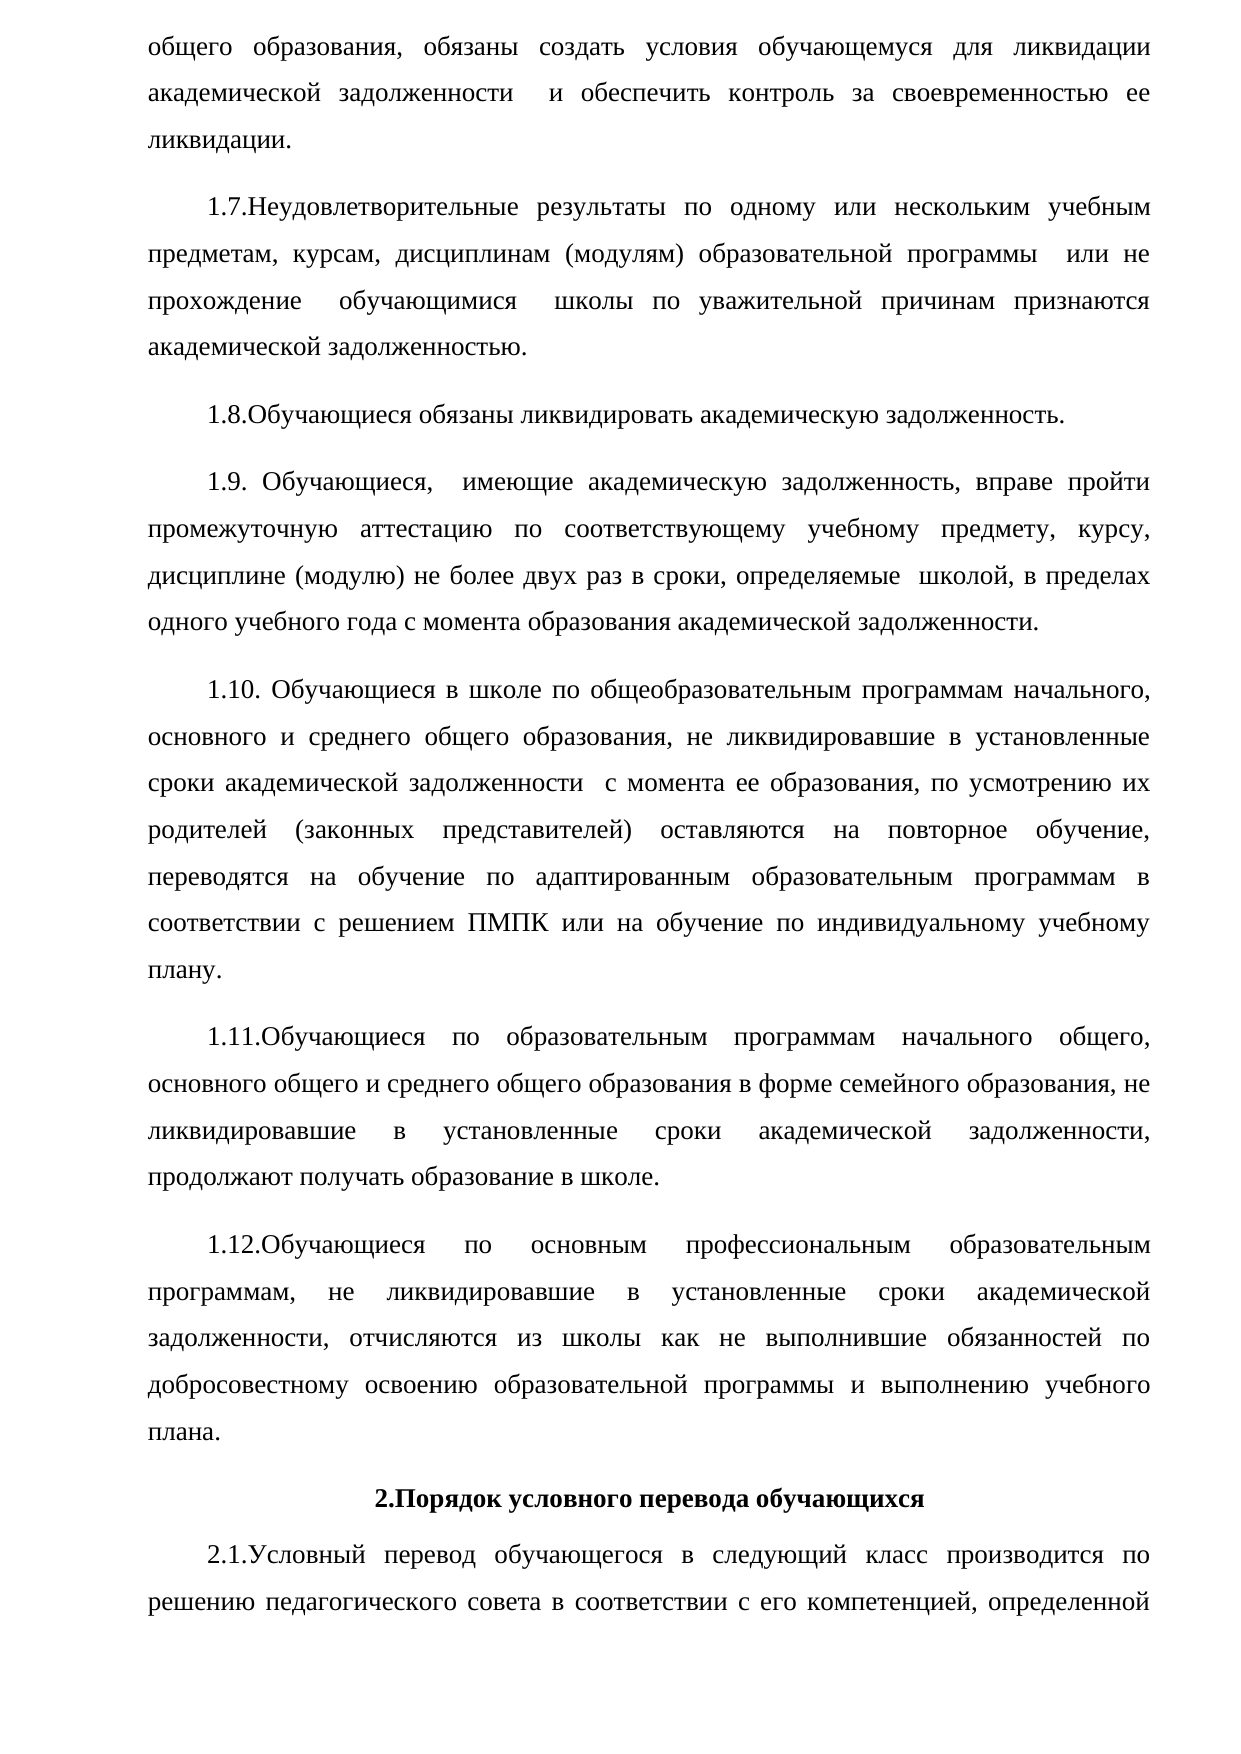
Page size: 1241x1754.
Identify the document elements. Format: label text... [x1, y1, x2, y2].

text 2.Порядок условного перевода обучающихся [148, 1482, 1152, 1513]
text 1.7.Неудовлетворительные результаты по одному или нескольким учебным предметам, курсам, дисциплинам (модулям) образовательной программы или не прохождение обучающимися школы по уважительной причинам признаются академической задолженностью. [148, 190, 1152, 362]
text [148, 29, 1152, 154]
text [148, 1539, 1152, 1616]
text 1.9. Обучающиеся, имеющие академическую задолженность, вправе пройти промежуточную аттестацию по соответствующему учебному предмету, курсу, дисциплине (модулю) не более двух раз в сроки, определяемые школой, в пределах одного учебного года с момента образования академической задолженности. [148, 465, 1152, 637]
text 1.11.Обучающиеся по образовательным программам начального общего, основного общего и среднего общего образования в форме семейного образования, не ликвидировавшие в установленные сроки академической задолженности, продолжают получать образование в школе. [148, 1020, 1152, 1192]
text 1.10. Обучающиеся в школе по общеобразовательным программам начального, основного и среднего общего образования, не ликвидировавшие в установленные сроки академической задолженности с момента ее образования, по усмотрению их родителей (законных представителей) оставляются на повторное обучение, переводятся на обучение по адаптированным образовательным программам в соответствии с решением ПМПК или на обучение по индивидуальному учебному плану. [148, 673, 1152, 984]
text 1.8.Обучающиеся обязаны ликвидировать академическую задолженность. [148, 398, 1152, 429]
text 1.12.Обучающиеся по основным профессиональным образовательным программам, не ликвидировавшие в установленные сроки академической задолженности, отчисляются из школы как не выполнившие обязанностей по добросовестному освоению образовательной программы и выполнению учебного плана. [148, 1228, 1152, 1446]
